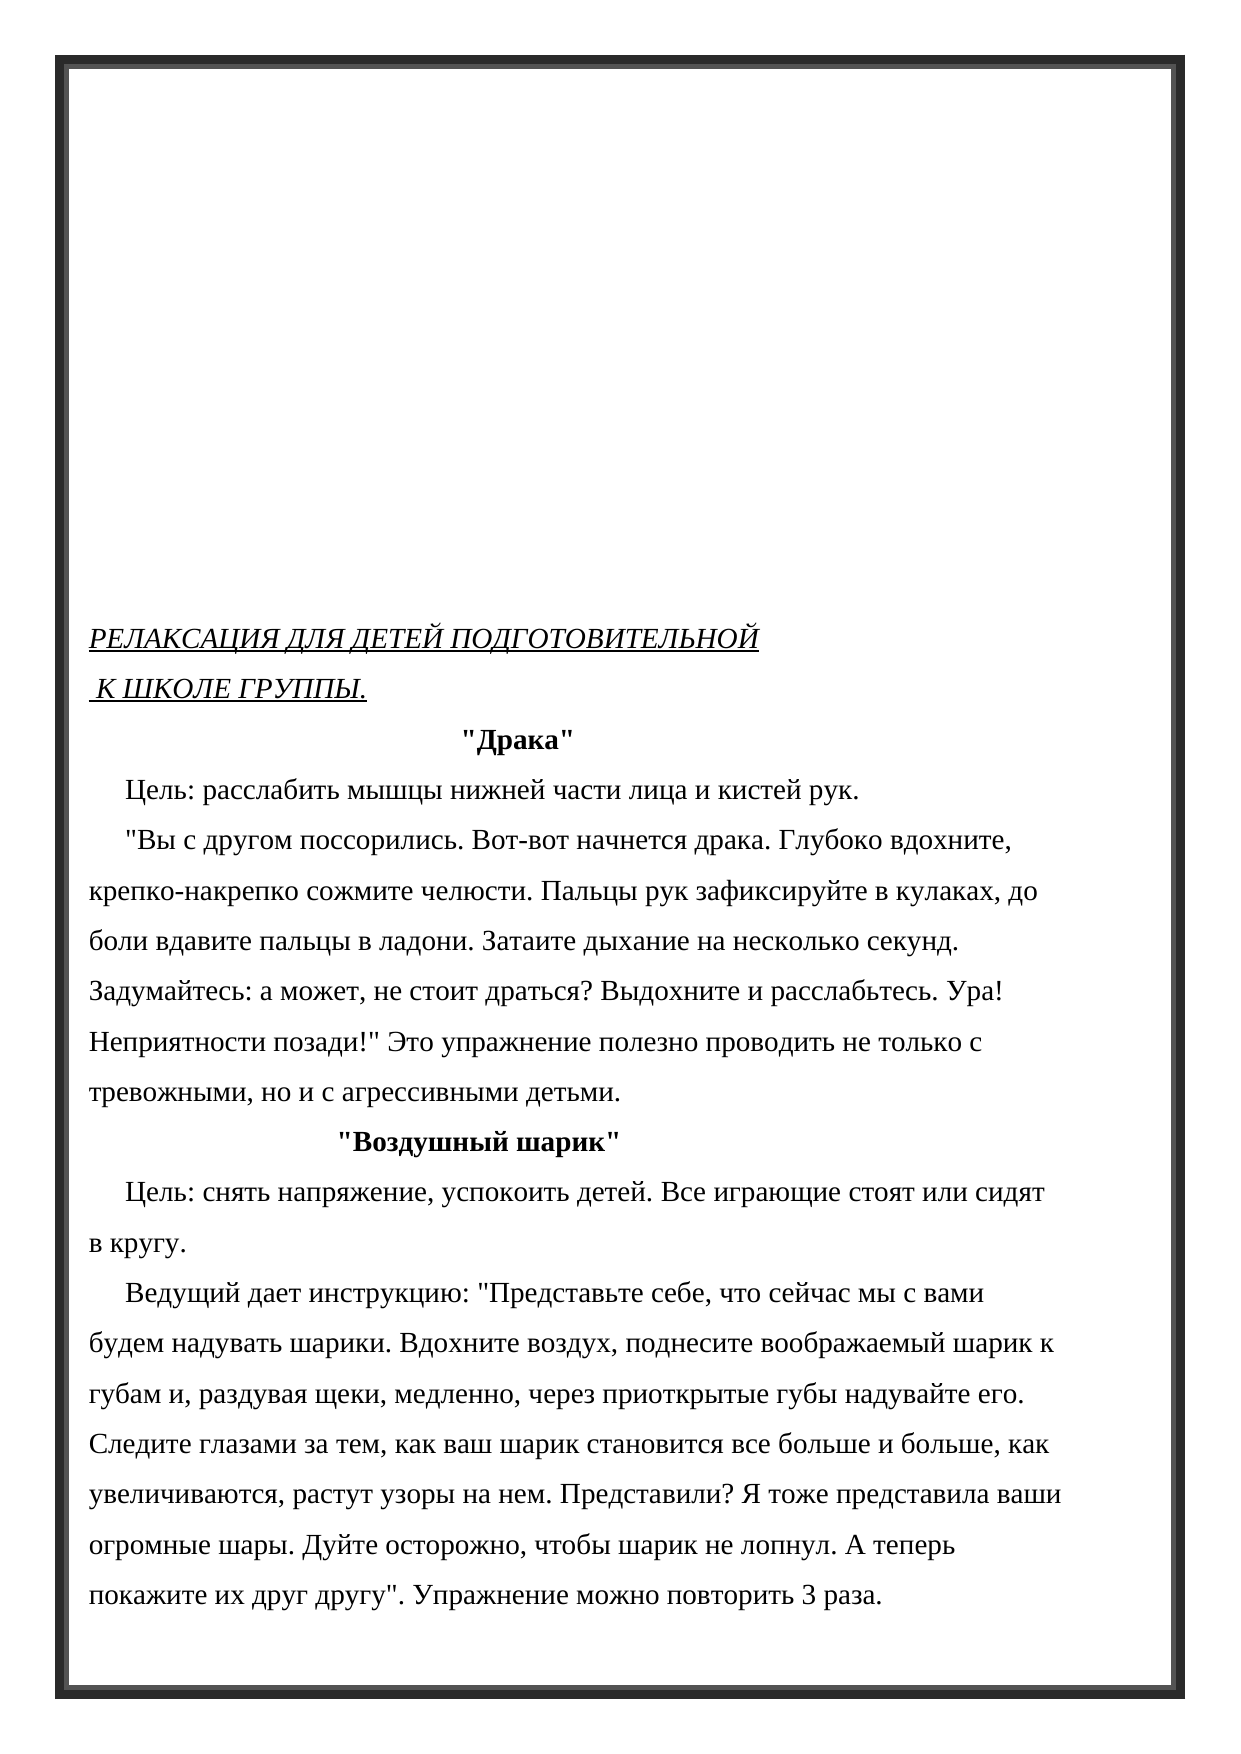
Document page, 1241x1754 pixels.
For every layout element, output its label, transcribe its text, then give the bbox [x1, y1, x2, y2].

text Цель: расслабить мышцы нижней части лица и кистей рук. [88, 772, 1063, 806]
text "Драка" [88, 722, 1063, 755]
text К ШКОЛЕ ГРУППЫ. [88, 671, 1063, 705]
text Ведущий дает инструкцию: "Представьте себе, что сейчас мы с вами будем надувать шарики. Вдохните воздух, поднесите воображаемый шарик к губам и, раздувая щеки, медленно, через приоткрытые губы надувайте его. Следите глазами за тем, как ваш шарик становится все больше и больше, как увеличиваются, растут узоры на нем. Представили? Я тоже представила ваши огромные шары. Дуйте осторожно, чтобы шарик не лопнул. А теперь покажите их друг другу". Упражнение можно повторить 3 раза. [88, 1275, 1063, 1611]
text РЕЛАКСАЦИЯ ДЛЯ ДЕТЕЙ ПОДГОТОВИТЕЛЬНОЙ [88, 621, 1063, 655]
text "Воздушный шарик" [88, 1124, 1063, 1158]
text Цель: снять напряжение, успокоить детей. Все играющие стоят или сидят в кругу. [88, 1174, 1063, 1258]
text "Вы с другом поссорились. Вот-вот начнется драка. Глубоко вдохните, крепко-накрепко сожмите челюсти. Пальцы рук зафиксируйте в кулаках, до боли вдавите пальцы в ладони. Затаите дыхание на несколько секунд. Задумайтесь: а может, не стоит драться? Выдохните и расслабьтесь. Ура! Неприятности позади!" Это упражнение полезно проводить не только с тревожными, но и с агрессивными детьми. [88, 822, 1063, 1107]
